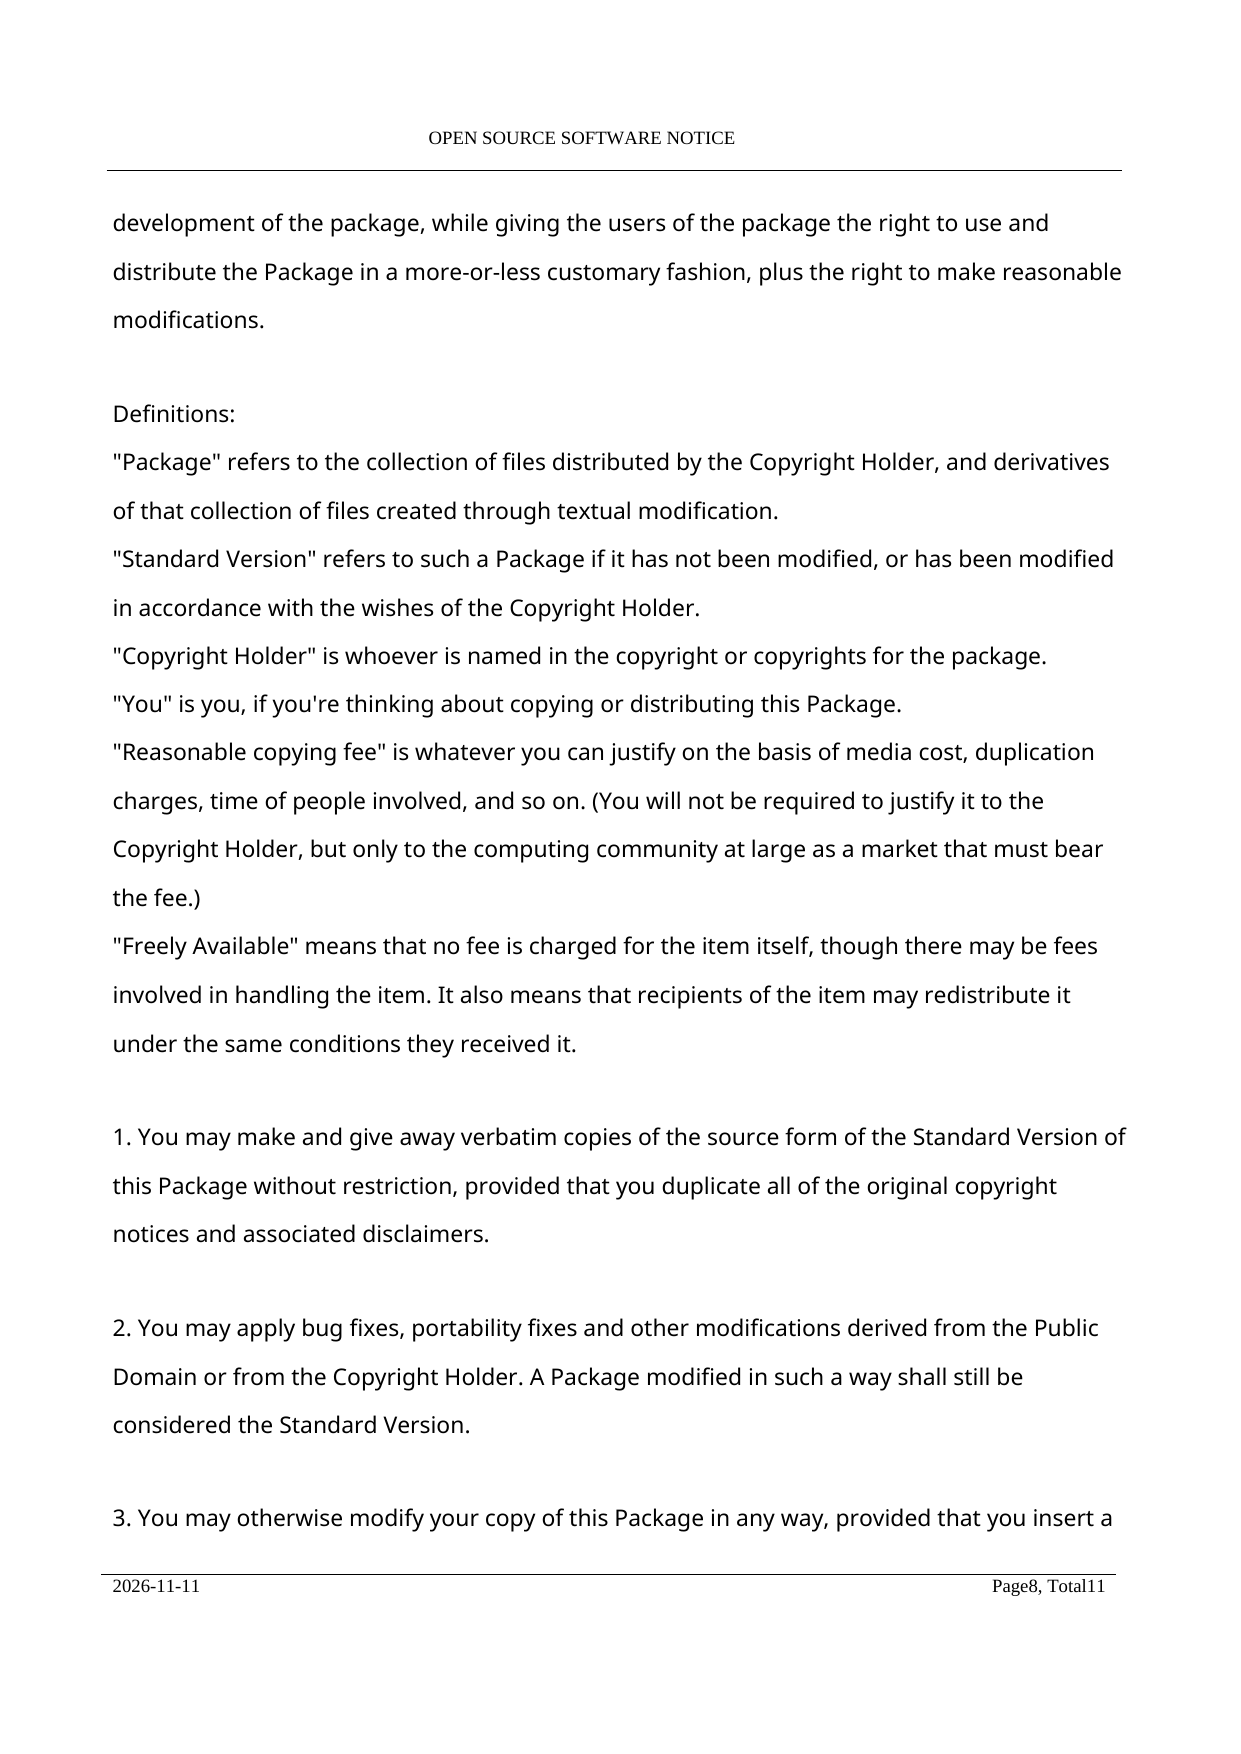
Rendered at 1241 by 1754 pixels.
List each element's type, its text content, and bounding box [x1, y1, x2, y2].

text "Reasonable copying fee" is whatever you can justify on the basis of media cost, duplication charges, time of people involved, and so on. (You will not be required to justify it to the Copyright Holder, but only to the computing community at large as a market that must bear the fee.) [112, 735, 1128, 914]
text 2. You may apply bug fixes, portability fixes and other modifications derived from the Public Domain or from the Copyright Holder. A Package modified in such a way shall still be considered the Standard Version. [112, 1311, 1128, 1441]
text "Copyright Holder" is whoever is named in the copyright or copyrights for the package. [112, 639, 1128, 671]
text "Package" refers to the collection of files distributed by the Copyright Holder, and derivatives of that collection of files created through textual modification. [112, 445, 1128, 526]
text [112, 206, 1128, 336]
text "Standard Version" refers to such a Package if it has not been modified, or has been modified in accordance with the wishes of the Copyright Holder. [112, 542, 1128, 623]
text "You" is you, if you're thinking about copying or distributing this Package. [112, 687, 1128, 719]
text Definitions: [112, 397, 1128, 429]
text "Freely Available" means that no fee is charged for the item itself, though there may be fees involved in handling the item. It also means that recipients of the item may redistribute it under the same conditions they received it. [112, 929, 1128, 1059]
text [112, 1502, 1128, 1534]
text 1. You may make and give away verbatim copies of the source form of the Standard Version of this Package without restriction, provided that you duplicate all of the original copyright notices and associated disclaimers. [112, 1120, 1128, 1250]
